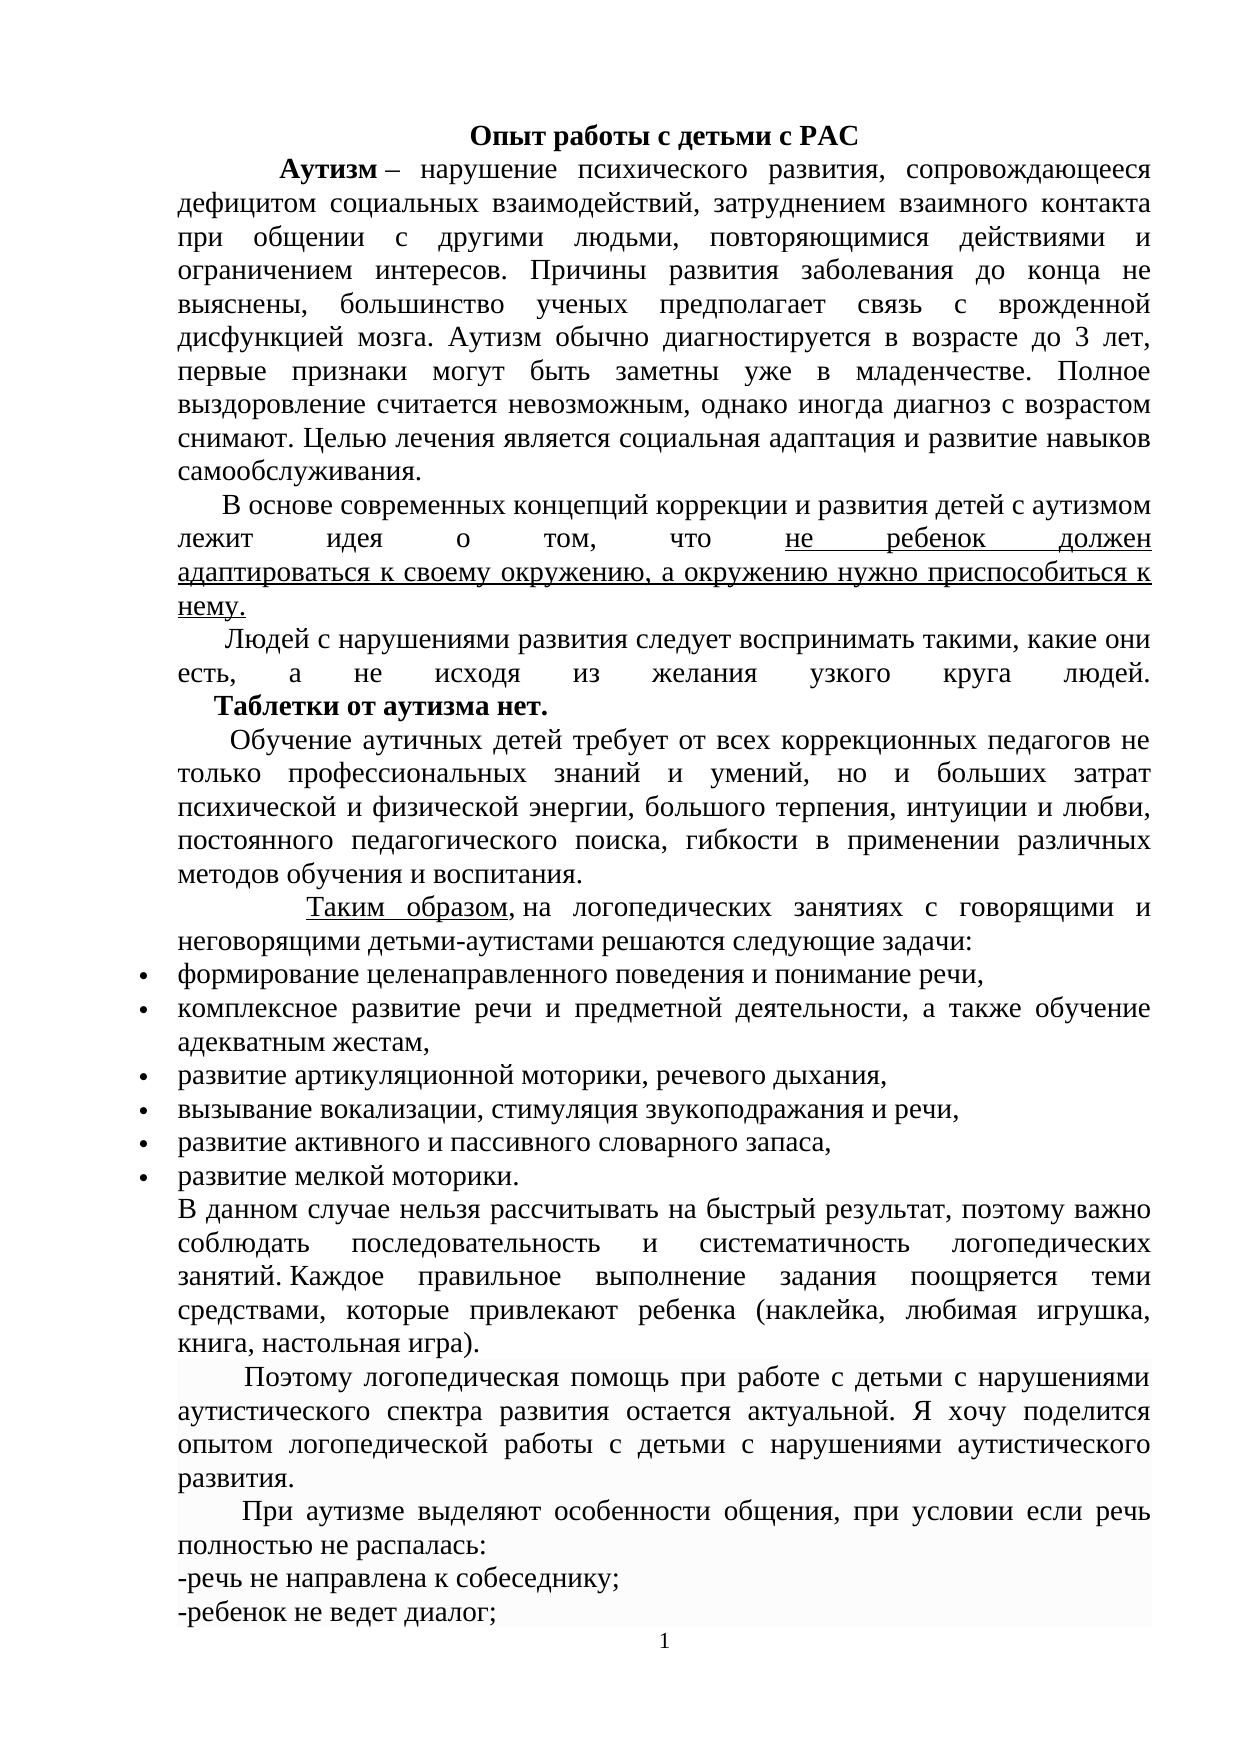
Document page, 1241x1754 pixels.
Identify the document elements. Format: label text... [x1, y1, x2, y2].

list развитие артикуляционной моторики, речевого дыхания, [140, 1057, 1152, 1091]
text Опыт работы с детьми с РАС [177, 118, 1152, 152]
list развитие мелкой моторики. [140, 1158, 1152, 1191]
list формирование целенаправленного поведения и понимание речи, [140, 957, 1152, 990]
text При аутизме выделяют особенности общения, при условии если речь полностью не распалась: [177, 1493, 1152, 1560]
text -речь не направлена к собеседнику; [177, 1560, 1152, 1594]
text Обучение аутичных детей требует от всех коррекционных педагогов не только профессиональных знаний и умений, но и больших затрат психической и физической энергии, большого терпения, интуиции и любви, постоянного педагогического поиска, гибкости в применении различных методов обучения и воспитания. [177, 722, 1152, 889]
text Аутизм – нарушение психического развития, сопровождающееся дефицитом социальных взаимодействий, затруднением взаимного контакта при общении с другими людьми, повторяющимися действиями и ограничением интересов. Причины развития заболевания до конца не выяснены, большинство ученых предполагает связь с врожденной дисфункцией мозга. Аутизм обычно диагностируется в возрасте до 3 лет, первые признаки могут быть заметны уже в младенчестве. Полное выздоровление считается невозможным, однако иногда диагноз с возрастом снимают. Целью лечения является социальная адаптация и развитие навыков самообслуживания. В основе современных концепций коррекции и развития детей с аутизмом лежит идея о том, что не ребенок должен адаптироваться к своему окружению, а окружению нужно приспособиться к нему. Людей с нарушениями развития следует воспринимать такими, какие они есть, а не исходя из желания узкого круга людей. Таблетки от аутизма нет. [177, 453, 1152, 583]
list вызывание вокализации, стимуляция звукоподражания и речи, [140, 1091, 1152, 1124]
text -ребенок не ведет диалог; [177, 1594, 1152, 1627]
text В данном случае нельзя рассчитывать на быстрый результат, поэтому важно соблюдать последовательность и систематичность логопедических занятий. Каждое правильное выполнение задания поощряется теми средствами, которые привлекают ребенка (наклейка, любимая игрушка, книга, настольная игра). [177, 1191, 1152, 1359]
list комплексное развитие речи и предметной деятельности, а также обучение адекватным жестам, [140, 990, 1152, 1057]
text Таким образом, на логопедических занятиях с говорящими и неговорящими детьми-аутистами решаются следующие задачи: [177, 889, 1152, 957]
list развитие активного и пассивного словарного запаса, [140, 1124, 1152, 1158]
text Поэтому логопедическая помощь при работе с детьми с нарушениями аутистического спектра развития остается актуальной. Я хочу поделится опытом логопедической работы с детьми с нарушениями аутистического развития. [177, 1359, 1152, 1493]
text Аутизм – нарушение психического развития, сопровождающееся дефицитом социальных взаимодействий, затруднением взаимного контакта при общении с другими людьми, повторяющимися действиями и ограничением интересов. Причины развития заболевания до конца не выяснены, большинство ученых предполагает связь с врожденной дисфункцией мозга. Аутизм обычно диагностируется в возрасте до 3 лет, первые признаки могут быть заметны уже в младенчестве. Полное выздоровление считается невозможным, однако иногда диагноз с возрастом снимают. Целью лечения является социальная адаптация и развитие навыков самообслуживания. В основе современных концепций коррекции и развития детей с аутизмом лежит идея о том, что не ребенок должен адаптироваться к своему окружению, а окружению нужно приспособиться к нему. Людей с нарушениями развития следует воспринимать такими, какие они есть, а не исходя из желания узкого круга людей. Таблетки от аутизма нет. [177, 584, 1152, 722]
